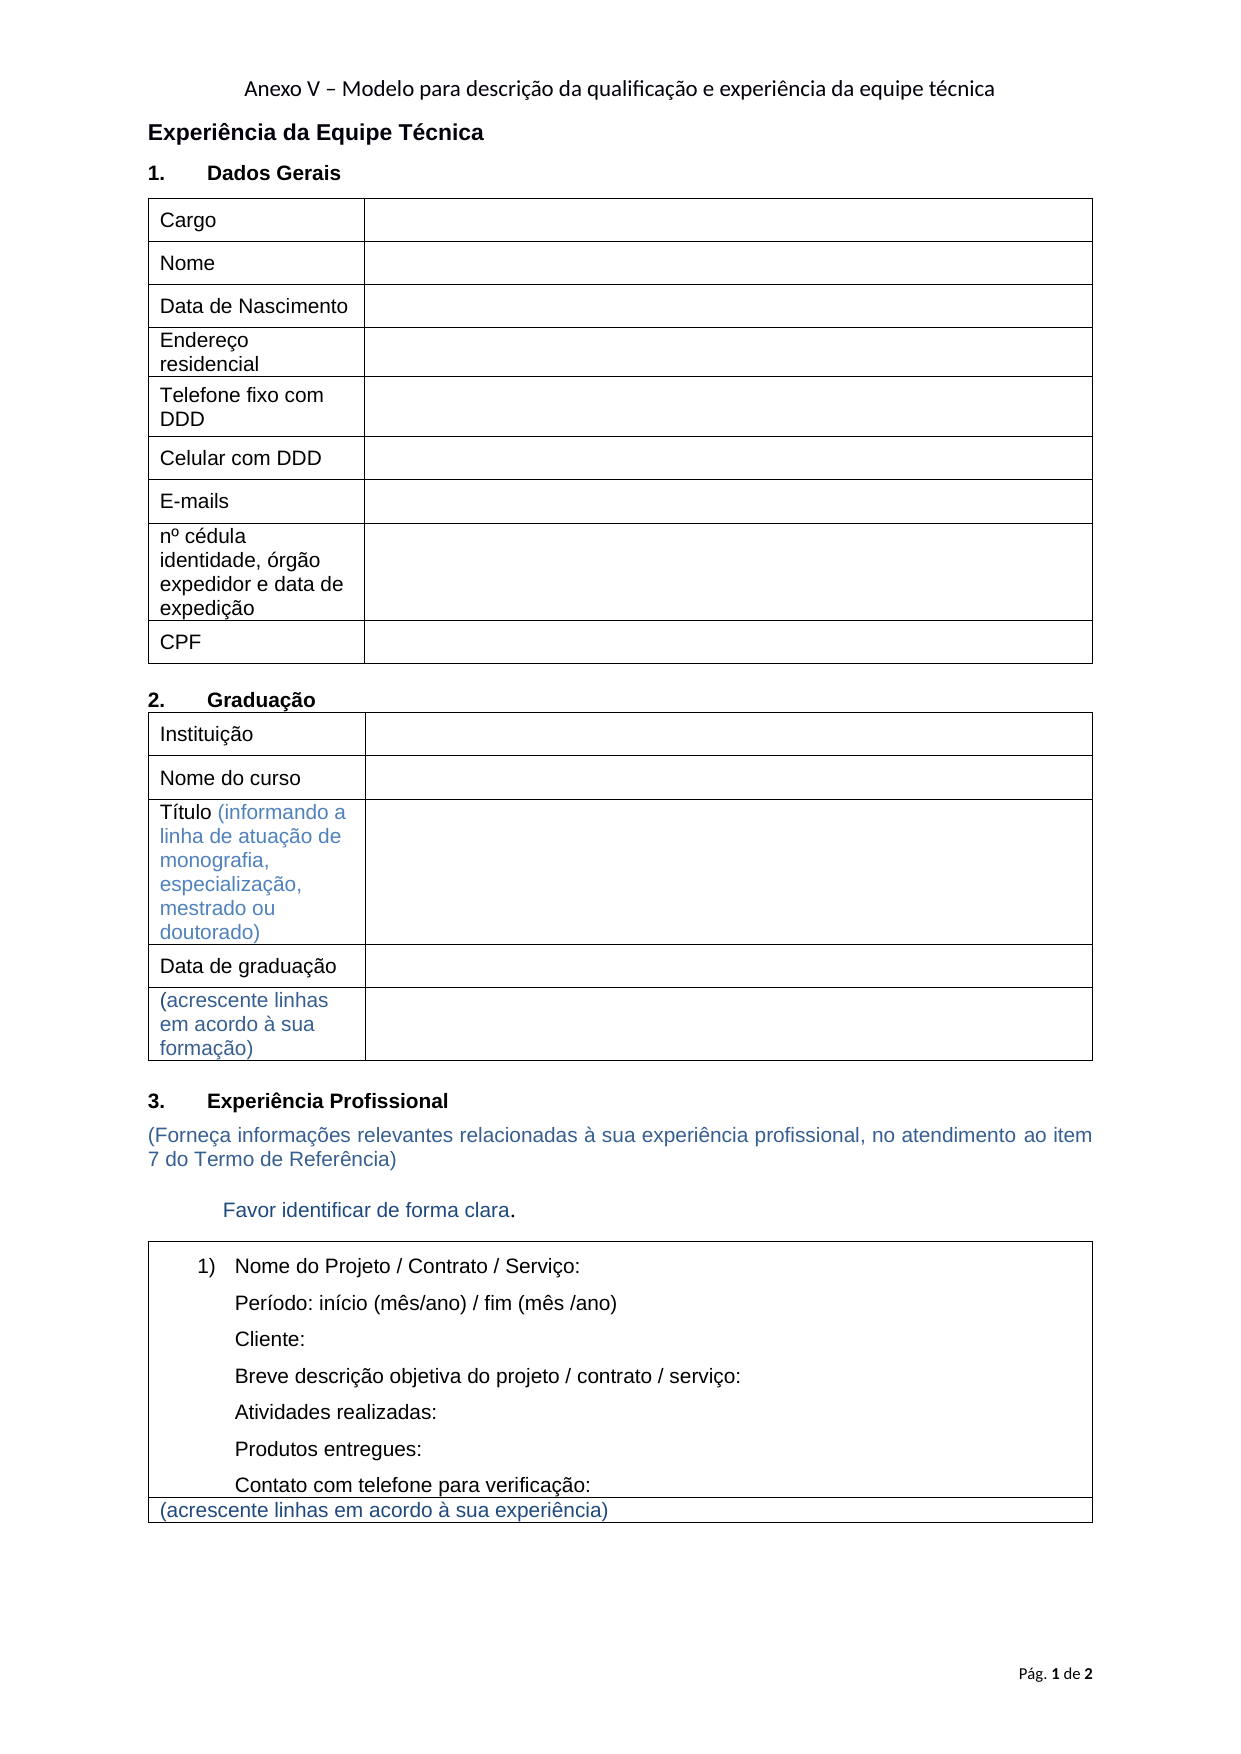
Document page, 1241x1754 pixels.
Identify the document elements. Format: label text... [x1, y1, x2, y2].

table_cell (acrescente linhas em acordo à sua experiência) [149, 1498, 1092, 1522]
list Graduação [148, 688, 1092, 712]
table_cell [365, 480, 1092, 523]
list Dados Gerais [148, 161, 1092, 185]
table_header Cargo [149, 199, 364, 241]
table_cell Nome do curso [149, 756, 365, 799]
table_cell [366, 800, 1092, 943]
table_cell Telefone fixo com DDD [149, 377, 364, 436]
table_header Instituição [149, 713, 365, 755]
table_cell Data de Nascimento [149, 285, 364, 327]
table_cell [365, 328, 1092, 376]
table_header [365, 199, 1092, 241]
table_cell [366, 756, 1092, 799]
table_cell Celular com DDD [149, 437, 364, 479]
table_cell CPF [149, 621, 364, 663]
table_cell nº cédula identidade, órgão expedidor e data de expedição [149, 524, 364, 619]
table_cell [365, 285, 1092, 327]
table_cell Data de graduação [149, 945, 365, 987]
table_cell [365, 621, 1092, 663]
table_cell [365, 437, 1092, 479]
list Experiência Profissional [148, 1088, 1092, 1112]
table_header [366, 713, 1092, 755]
text (Forneça informações relevantes relacionadas à sua experiência profissional, no atendimento ao item 7 do Termo de Referência) [148, 1123, 1092, 1171]
table_cell Título (informando a linha de atuação de monografia, especialização, mestrado ou doutorado) [149, 800, 365, 943]
table_cell [365, 377, 1092, 436]
table_cell [366, 945, 1092, 987]
table_header Nome do Projeto / Contrato / Serviço: Período: início (mês/ano) / fim (mês /ano) Cliente: Breve descrição objetiva do projeto / contrato / serviço: Atividades realizadas: Produtos entregues: Contato com telefone para verificação: [149, 1242, 1092, 1497]
table_cell Endereço residencial [149, 328, 364, 376]
table_cell [366, 988, 1092, 1060]
table_cell [365, 242, 1092, 283]
table_cell Nome [149, 242, 364, 283]
table_cell E-mails [149, 480, 364, 523]
table_cell [365, 524, 1092, 619]
list Favor identificar de forma clara. [223, 1196, 1092, 1222]
table_cell (acrescente linhas em acordo à sua formação) [149, 988, 365, 1060]
